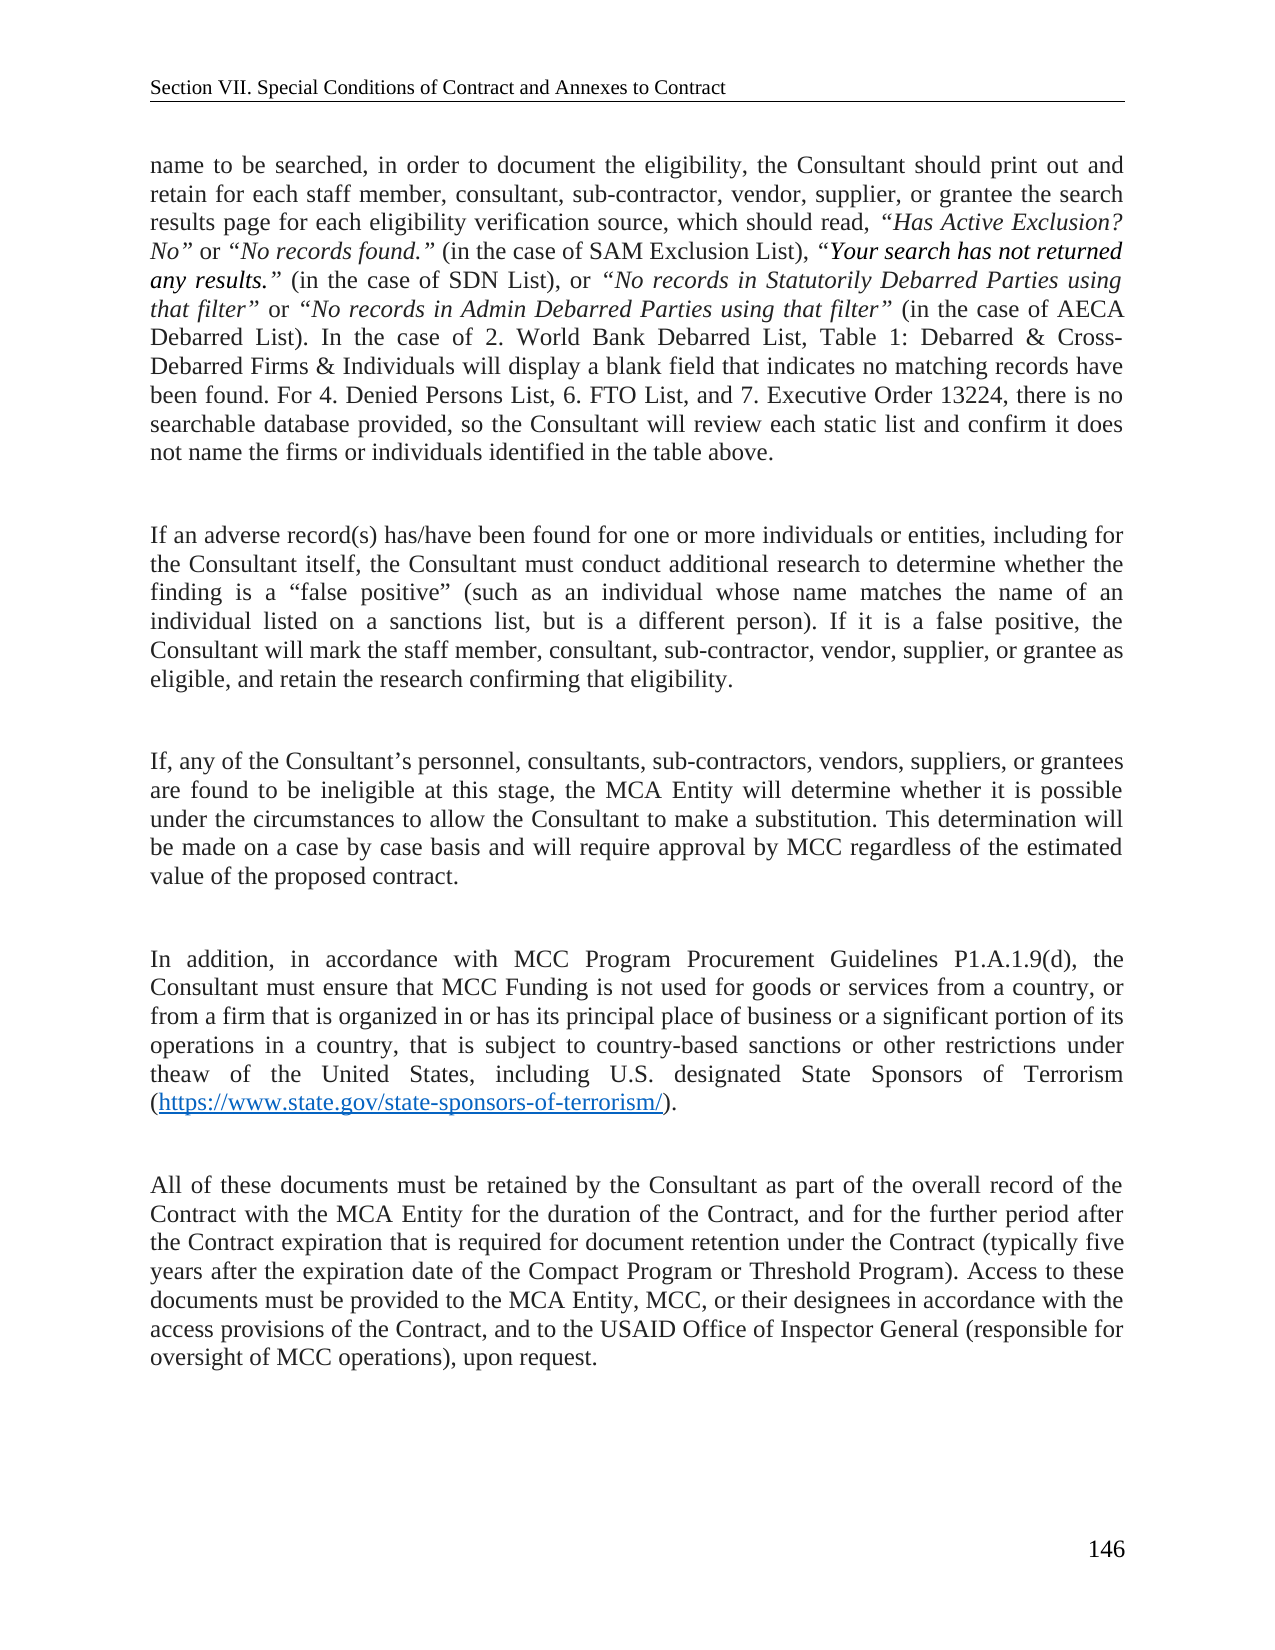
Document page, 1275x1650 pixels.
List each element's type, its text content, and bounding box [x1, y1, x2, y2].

text In addition, in accordance with MCC Program Procurement Guidelines P1.A.1.9(d), the Consultant must ensure that MCC Funding is not used for goods or services from a country, or from a firm that is organized in or has its principal place of business or a significant portion of its operations in a country, that is subject to country-based sanctions or other restrictions under theaw of the United States, including U.S. designated State Sponsors of Terrorism (https://www.state.gov/state-sponsors-of-terrorism/). [150, 944, 1125, 1116]
text If, any of the Consultant’s personnel, consultants, sub-contractors, vendors, suppliers, or grantees are found to be ineligible at this stage, the MCA Entity will determine whether it is possible under the circumstances to allow the Consultant to make a substitution. This determination will be made on a case by case basis and will require approval by MCC regardless of the estimated value of the proposed contract. [150, 746, 1125, 890]
text All of these documents must be retained by the Consultant as part of the overall record of the Contract with the MCA Entity for the duration of the Contract, and for the further period after the Contract expiration that is required for document retention under the Contract (typically five years after the expiration date of the Compact Program or Threshold Program). Access to these documents must be provided to the MCA Entity, MCC, or their designees in accordance with the access provisions of the Contract, and to the USAID Office of Inspector General (responsible for oversight of MCC operations), upon request. [150, 1170, 1125, 1371]
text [150, 150, 1125, 466]
text If an adverse record(s) has/have been found for one or more individuals or entities, including for the Consultant itself, the Consultant must conduct additional research to determine whether the finding is a “false positive” (such as an individual whose name matches the name of an individual listed on a sanctions list, but is a different person). If it is a false positive, the Consultant will mark the staff member, consultant, sub-contractor, vendor, supplier, or grantee as eligible, and retain the research confirming that eligibility. [150, 520, 1125, 692]
